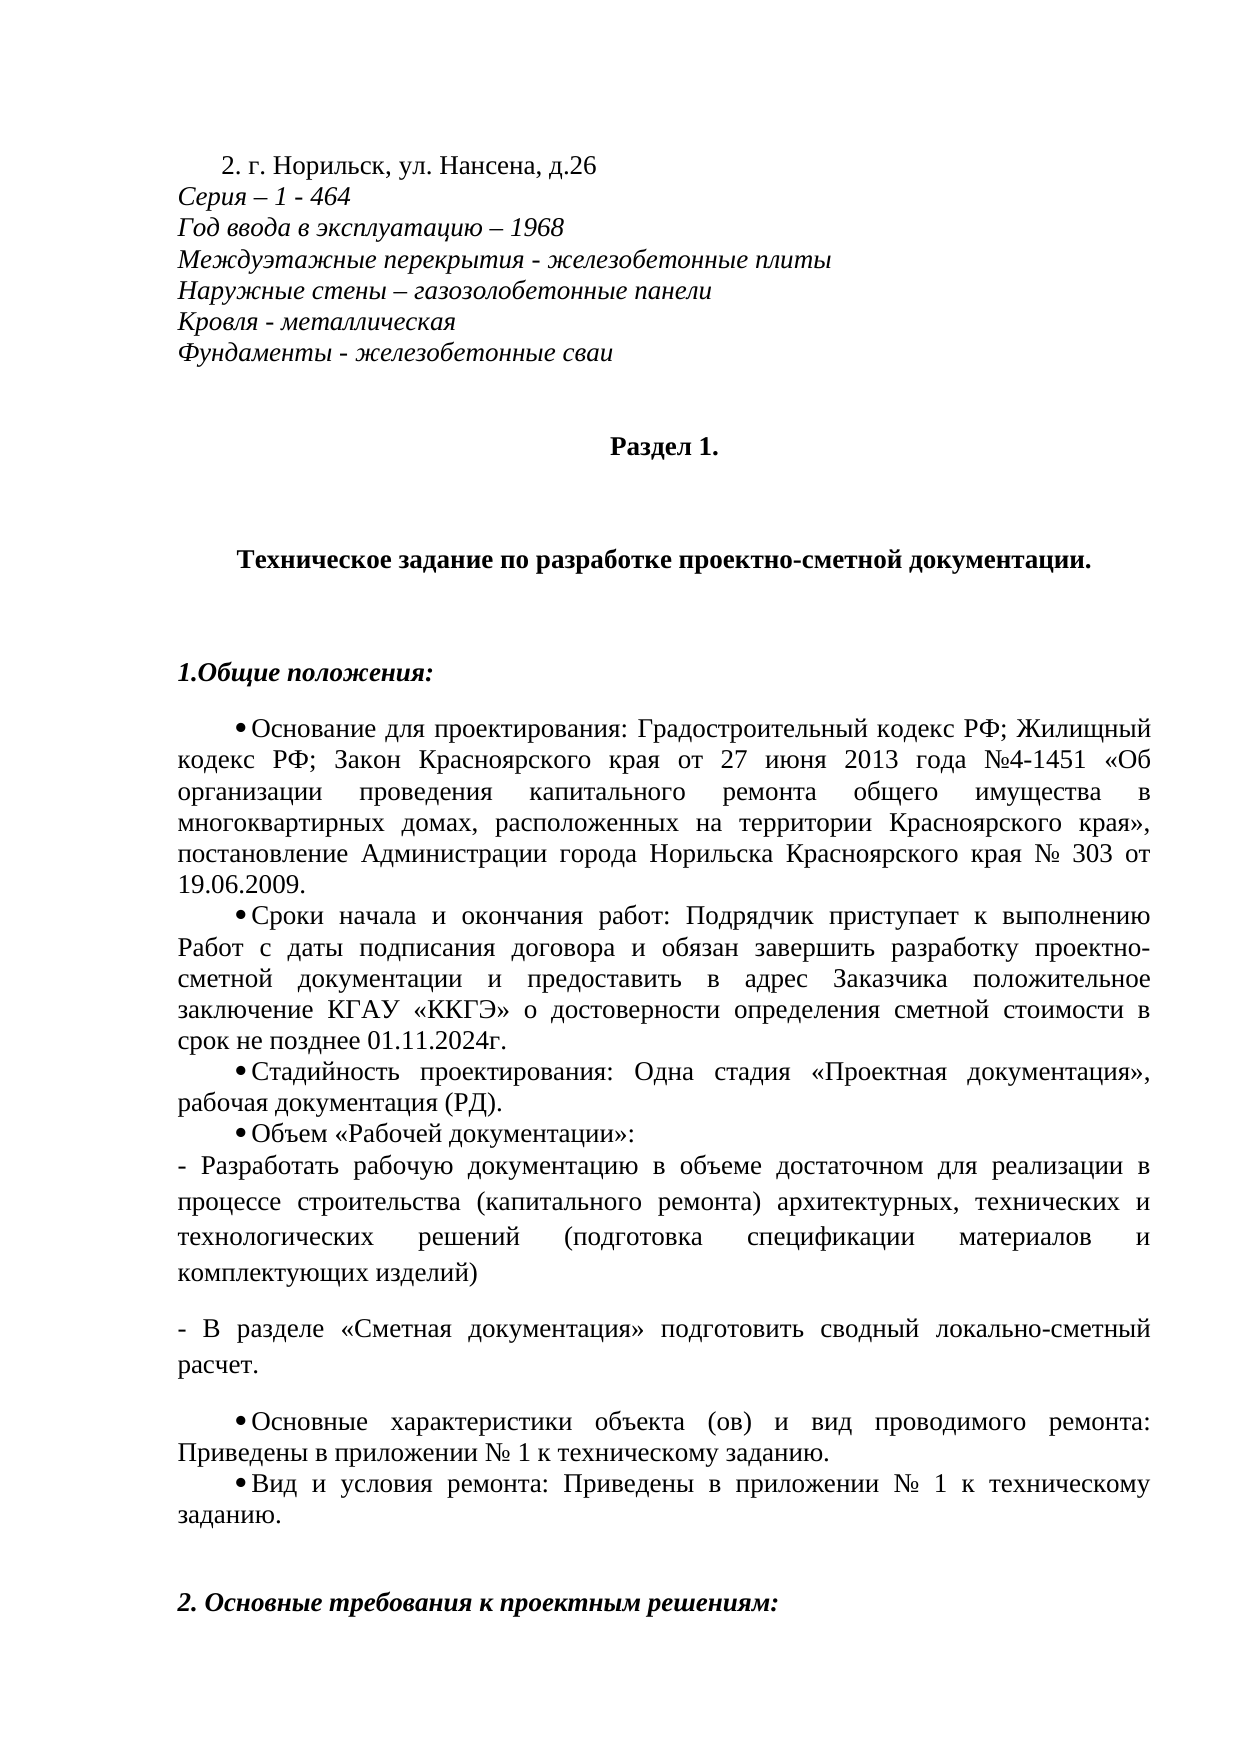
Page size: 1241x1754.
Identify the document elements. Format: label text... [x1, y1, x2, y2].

text Раздел 1. [177, 429, 1152, 461]
list Сроки начала и окончания работ: Подрядчик приступает к выполнению Работ с даты подписания договора и обязан завершить разработку проектно-сметной документации и предоставить в адрес Заказчика положительное заключение КГАУ «ККГЭ» о достоверности определения сметной стоимости в срок не позднее 01.11.2024г. [177, 899, 1152, 1055]
list Основные характеристики объекта (ов) и вид проводимого ремонта: Приведены в приложении № 1 к техническому заданию. [177, 1405, 1152, 1467]
list Объем «Рабочей документации»: [177, 1118, 1152, 1149]
text Серия – 1 - 464 [177, 180, 1152, 212]
list Стадийность проектирования: Одна стадия «Проектная документация», рабочая документация (РД). [177, 1055, 1152, 1118]
list Основание для проектирования: Градостроительный кодекс РФ; Жилищный кодекс РФ; Закон Красноярского края от 27 июня 2013 года №4-1451 «Об организации проведения капитального ремонта общего имущества в многоквартирных домах, расположенных на территории Красноярского края», постановление Администрации города Норильска Красноярского края № 303 от 19.06.2009. [177, 712, 1152, 899]
text Кровля - металлическая [177, 305, 1152, 336]
text Техническое задание по разработке проектно-сметной документации. [177, 543, 1152, 574]
text Фундаменты - железобетонные сваи [177, 336, 1152, 367]
text 1.Общие положения: [177, 656, 1152, 687]
text 2. Основные требования к проектным решениям: [177, 1586, 1152, 1617]
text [177, 243, 1152, 274]
text - Разработать рабочую документацию в объеме достаточном для реализации в процессе строительства (капитального ремонта) архитектурных, технических и технологических решений (подготовка спецификации материалов и комплектующих изделий) [177, 1149, 1152, 1287]
list 2. г. Норильск, ул. Нансена, д.26 [221, 149, 1152, 180]
text Год ввода в эксплуатацию – 1968 [177, 212, 1152, 243]
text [177, 274, 1152, 305]
text - В разделе «Сметная документация» подготовить сводный локально-сметный расчет. [177, 1313, 1152, 1379]
list Вид и условия ремонта: Приведены в приложении № 1 к техническому заданию. [177, 1467, 1152, 1530]
